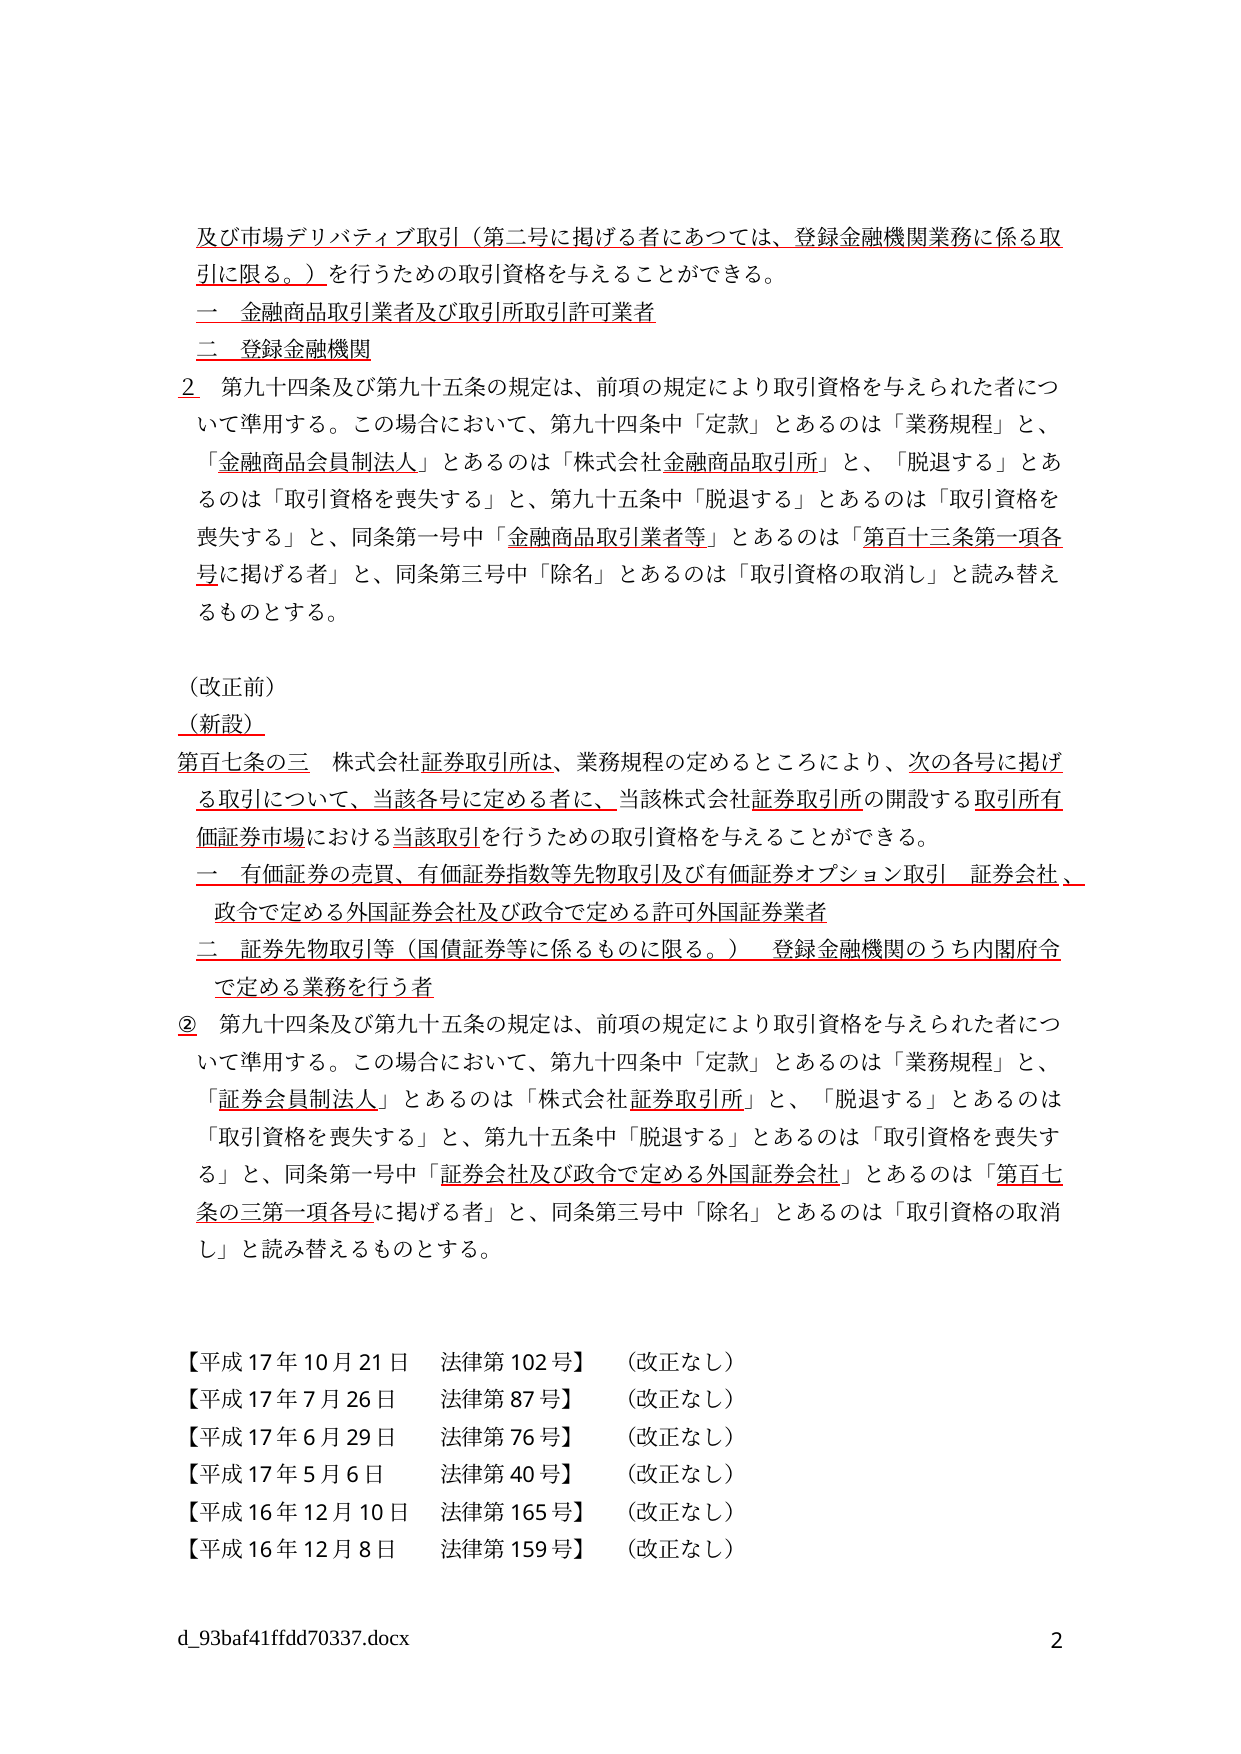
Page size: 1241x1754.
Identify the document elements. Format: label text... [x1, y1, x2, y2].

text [177, 217, 1063, 292]
text 【平成17年5月6日 法律第40号】 （改正なし） [177, 1454, 1063, 1492]
text 一 金融商品取引業者及び取引所取引許可業者 [196, 292, 1063, 329]
text 二 証券先物取引等（国債証券等に係るものに限る。） 登録金融機関のうち内閣府令で定める業務を行う者 [196, 929, 1063, 1004]
text （新設） [177, 704, 1063, 742]
text 二 登録金融機関 [196, 329, 1063, 367]
text 第百七条の三 株式会社証券取引所は、業務規程の定めるところにより、次の各号に掲げる取引について、当該各号に定める者に、当該株式会社証券取引所の開設する取引所有価証券市場における当該取引を行うための取引資格を与えることができる。 [177, 742, 1063, 854]
text 【平成16年12月8日 法律第159号】 （改正なし） [177, 1529, 1063, 1567]
text ２ 第九十四条及び第九十五条の規定は、前項の規定により取引資格を与えられた者について準用する。この場合において、第九十四条中「定款」とあるのは「業務規程」と、「金融商品会員制法人」とあるのは「株式会社金融商品取引所」と、「脱退する」とあるのは「取引資格を喪失する」と、第九十五条中「脱退する」とあるのは「取引資格を喪失する」と、同条第一号中「金融商品取引業者等」とあるのは「第百十三条第一項各号に掲げる者」と、同条第三号中「除名」とあるのは「取引資格の取消し」と読み替えるものとする。 [177, 367, 1063, 629]
text 【平成17年10月21日 法律第102号】 （改正なし） [177, 1342, 1063, 1379]
text 【平成17年7月26日 法律第87号】 （改正なし） [177, 1379, 1063, 1417]
text 一 有価証券の売買、有価証券指数等先物取引及び有価証券オプション取引 証券会社、政令で定める外国証券会社及び政令で定める許可外国証券業者 [196, 854, 1063, 929]
text 【平成16年12月10日 法律第165号】 （改正なし） [177, 1492, 1063, 1529]
text ② 第九十四条及び第九十五条の規定は、前項の規定により取引資格を与えられた者について準用する。この場合において、第九十四条中「定款」とあるのは「業務規程」と、「証券会員制法人」とあるのは「株式会社証券取引所」と、「脱退する」とあるのは「取引資格を喪失する」と、第九十五条中「脱退する」とあるのは「取引資格を喪失する」と、同条第一号中「証券会社及び政令で定める外国証券会社」とあるのは「第百七条の三第一項各号に掲げる者」と、同条第三号中「除名」とあるのは「取引資格の取消し」と読み替えるものとする。 [177, 1004, 1063, 1267]
text （改正前） [177, 667, 1063, 704]
text 【平成17年6月29日 法律第76号】 （改正なし） [177, 1417, 1063, 1454]
